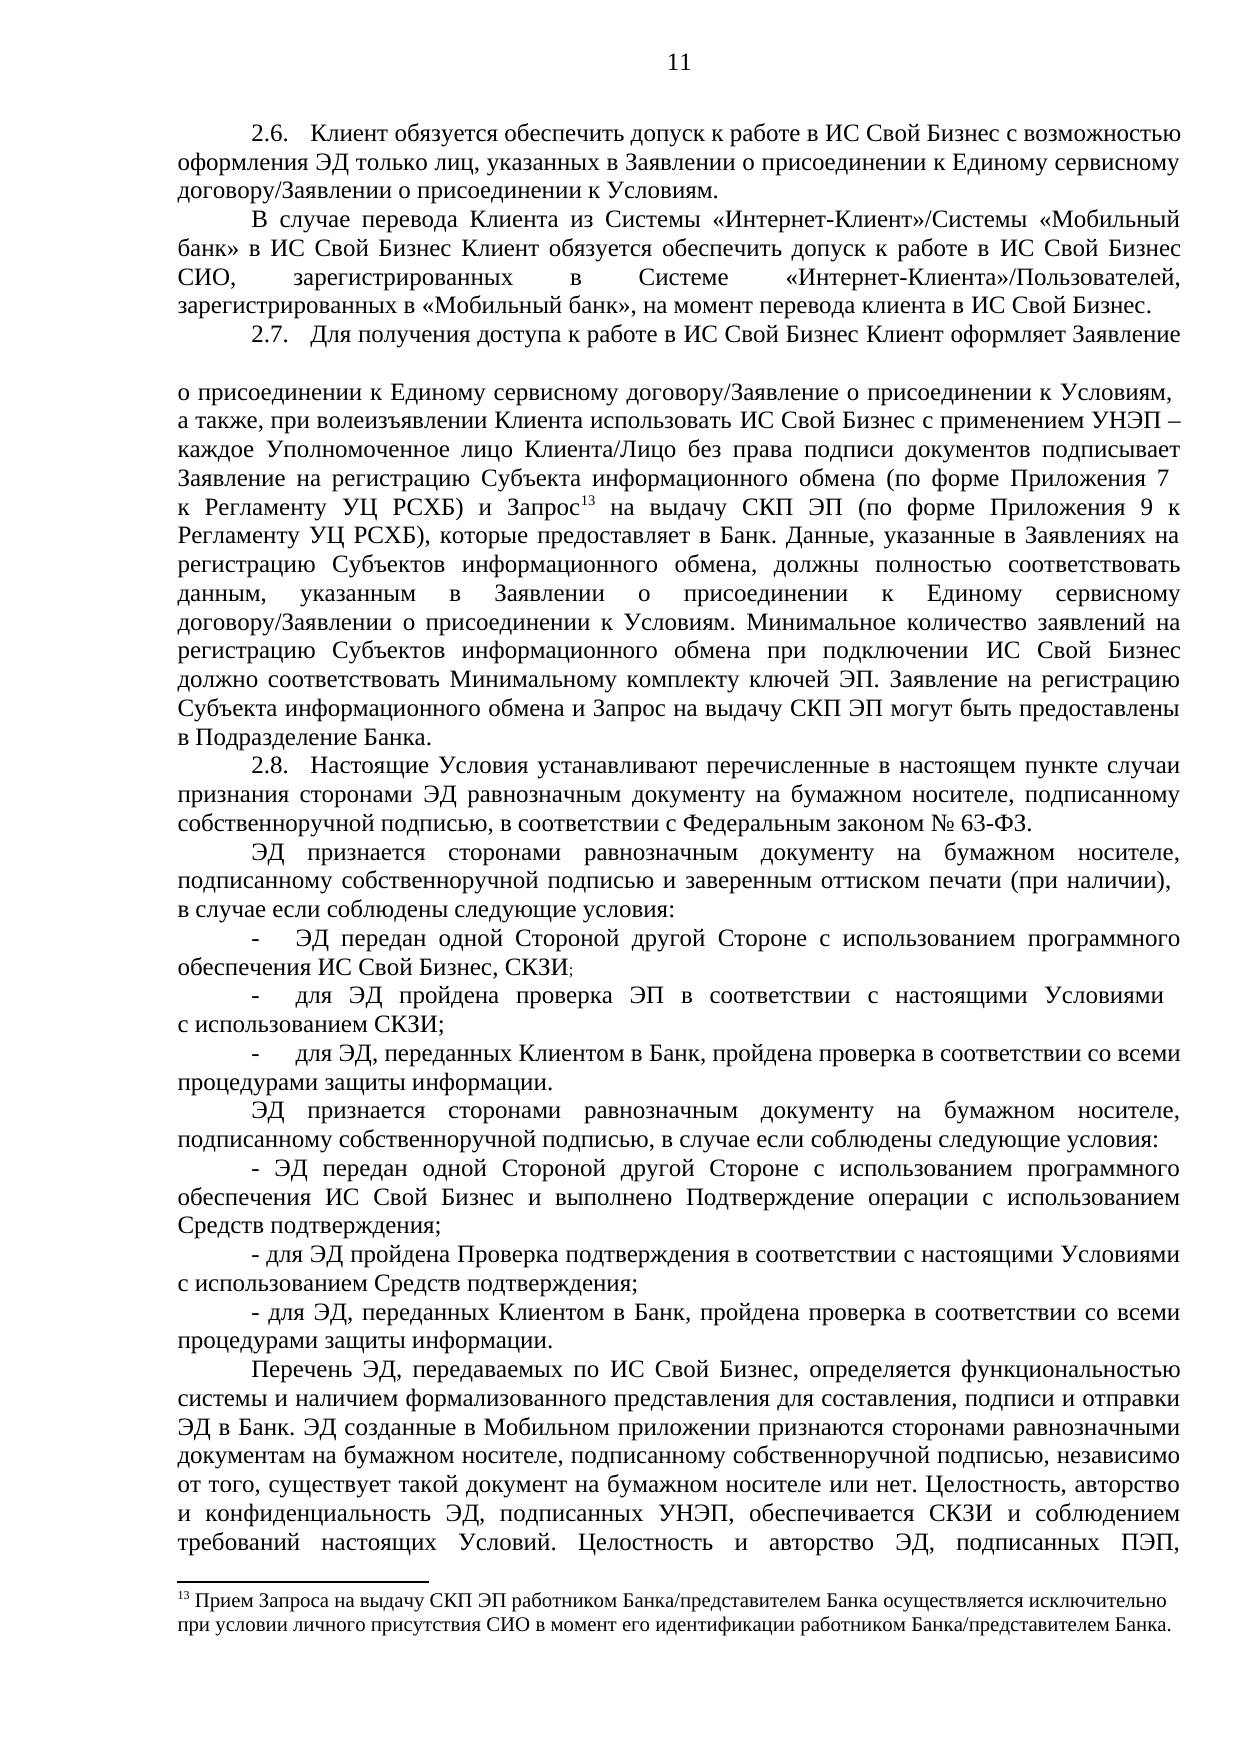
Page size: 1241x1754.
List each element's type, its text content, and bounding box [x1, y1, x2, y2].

text - ЭД передан одной Стороной другой Стороне с использованием программного обеспечения ИС Свой Бизнес и выполнено Подтверждение операции с использованием Средств подтверждения; [177, 1153, 1181, 1239]
list ЭД передан одной Стороной другой Стороне с использованием программного обеспечения ИС Свой Бизнес, СКЗИ; [177, 923, 1181, 981]
list для ЭД, переданных Клиентом в Банк, пройдена проверка в соответствии со всеми процедурами защиты информации. [177, 1038, 1181, 1096]
text - для ЭД пройдена Проверка подтверждения в соответствии с настоящими Условиями с использованием Средств подтверждения; [177, 1239, 1181, 1297]
list для ЭД пройдена проверка ЭП в соответствии с настоящими Условиями с использованием СКЗИ; [177, 981, 1181, 1038]
list Клиент обязуется обеспечить допуск к работе в ИС Свой Бизнес с возможностью оформления ЭД только лиц, указанных в Заявлении о присоединении к Единому сервисному договору/Заявлении о присоединении к Условиям. [177, 118, 1181, 204]
text ЭД признается сторонами равнозначным документу на бумажном носителе, подписанному собственноручной подписью, в случае если соблюдены следующие условия: [177, 1096, 1181, 1153]
list Для получения доступа к работе в ИС Свой Бизнес Клиент оформляет Заявление о присоединении к Единому сервисному договору/Заявление о присоединении к Условиям, а также, при волеизъявлении Клиента использовать ИС Свой Бизнес с применением УНЭП – каждое Уполномоченное лицо Клиента/Лицо без права подписи документов подписывает Заявление на регистрацию Субъекта информационного обмена (по форме Приложения 7 к Регламенту УЦ РСХБ) и Запрос на выдачу СКП ЭП (по форме Приложения 9 к Регламенту УЦ РСХБ), которые предоставляет в Банк. Данные, указанные в Заявлениях на регистрацию Субъектов информационного обмена, должны полностью соответствовать данным, указанным в Заявлении о присоединении к Единому сервисному договору/Заявлении о присоединении к Условиям. Минимальное количество заявлений на регистрацию Субъектов информационного обмена при подключении ИС Свой Бизнес должно соответствовать Минимальному комплекту ключей ЭП. Заявление на регистрацию Субъекта информационного обмена и Запрос на выдачу СКП ЭП могут быть предоставлены в Подразделение Банка. [177, 319, 1181, 751]
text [177, 1354, 1181, 1556]
list Настоящие Условия устанавливают перечисленные в настоящем пункте случаи признания сторонами ЭД равнозначным документу на бумажном носителе, подписанному собственноручной подписью, в соответствии с Федеральным законом № 63-ФЗ. [177, 751, 1181, 837]
text ЭД признается сторонами равнозначным документу на бумажном носителе, подписанному собственноручной подписью и заверенным оттиском печати (при наличии), в случае если соблюдены следующие условия: [177, 837, 1181, 923]
text В случае перевода Клиента из Системы «Интернет-Клиент»/Системы «Мобильный банк» в ИС Свой Бизнес Клиент обязуется обеспечить допуск к работе в ИС Свой Бизнес СИО, зарегистрированных в Системе «Интернет-Клиента»/Пользователей, зарегистрированных в «Мобильный банк», на момент перевода клиента в ИС Свой Бизнес. [177, 204, 1181, 319]
text - для ЭД, переданных Клиентом в Банк, пройдена проверка в соответствии со всеми процедурами защиты информации. [177, 1297, 1181, 1354]
